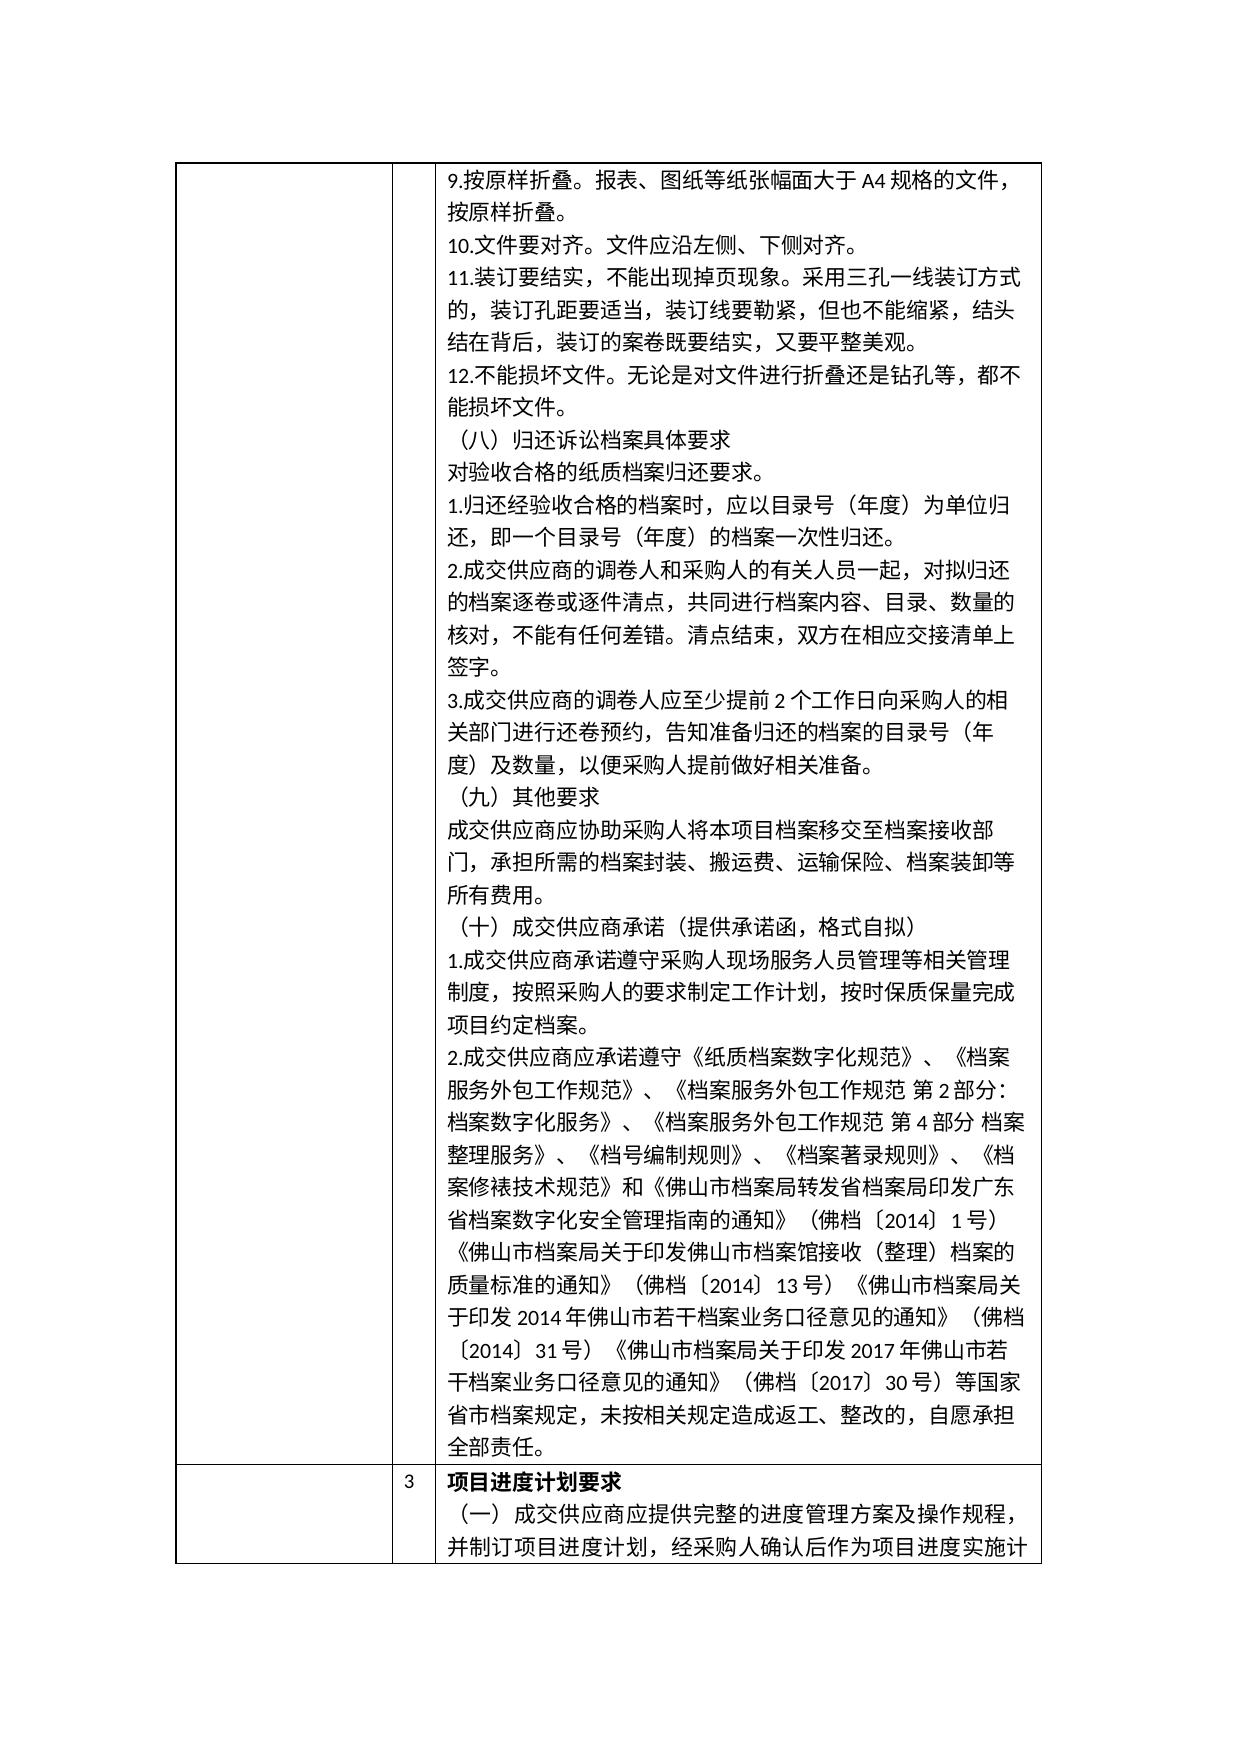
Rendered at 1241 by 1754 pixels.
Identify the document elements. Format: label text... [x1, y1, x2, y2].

table_cell [177, 1465, 392, 1563]
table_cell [436, 164, 1041, 1463]
table_cell 3 [393, 1465, 435, 1563]
table_cell 2 [393, 164, 435, 1463]
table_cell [436, 1465, 1041, 1563]
table_cell [177, 164, 392, 1463]
